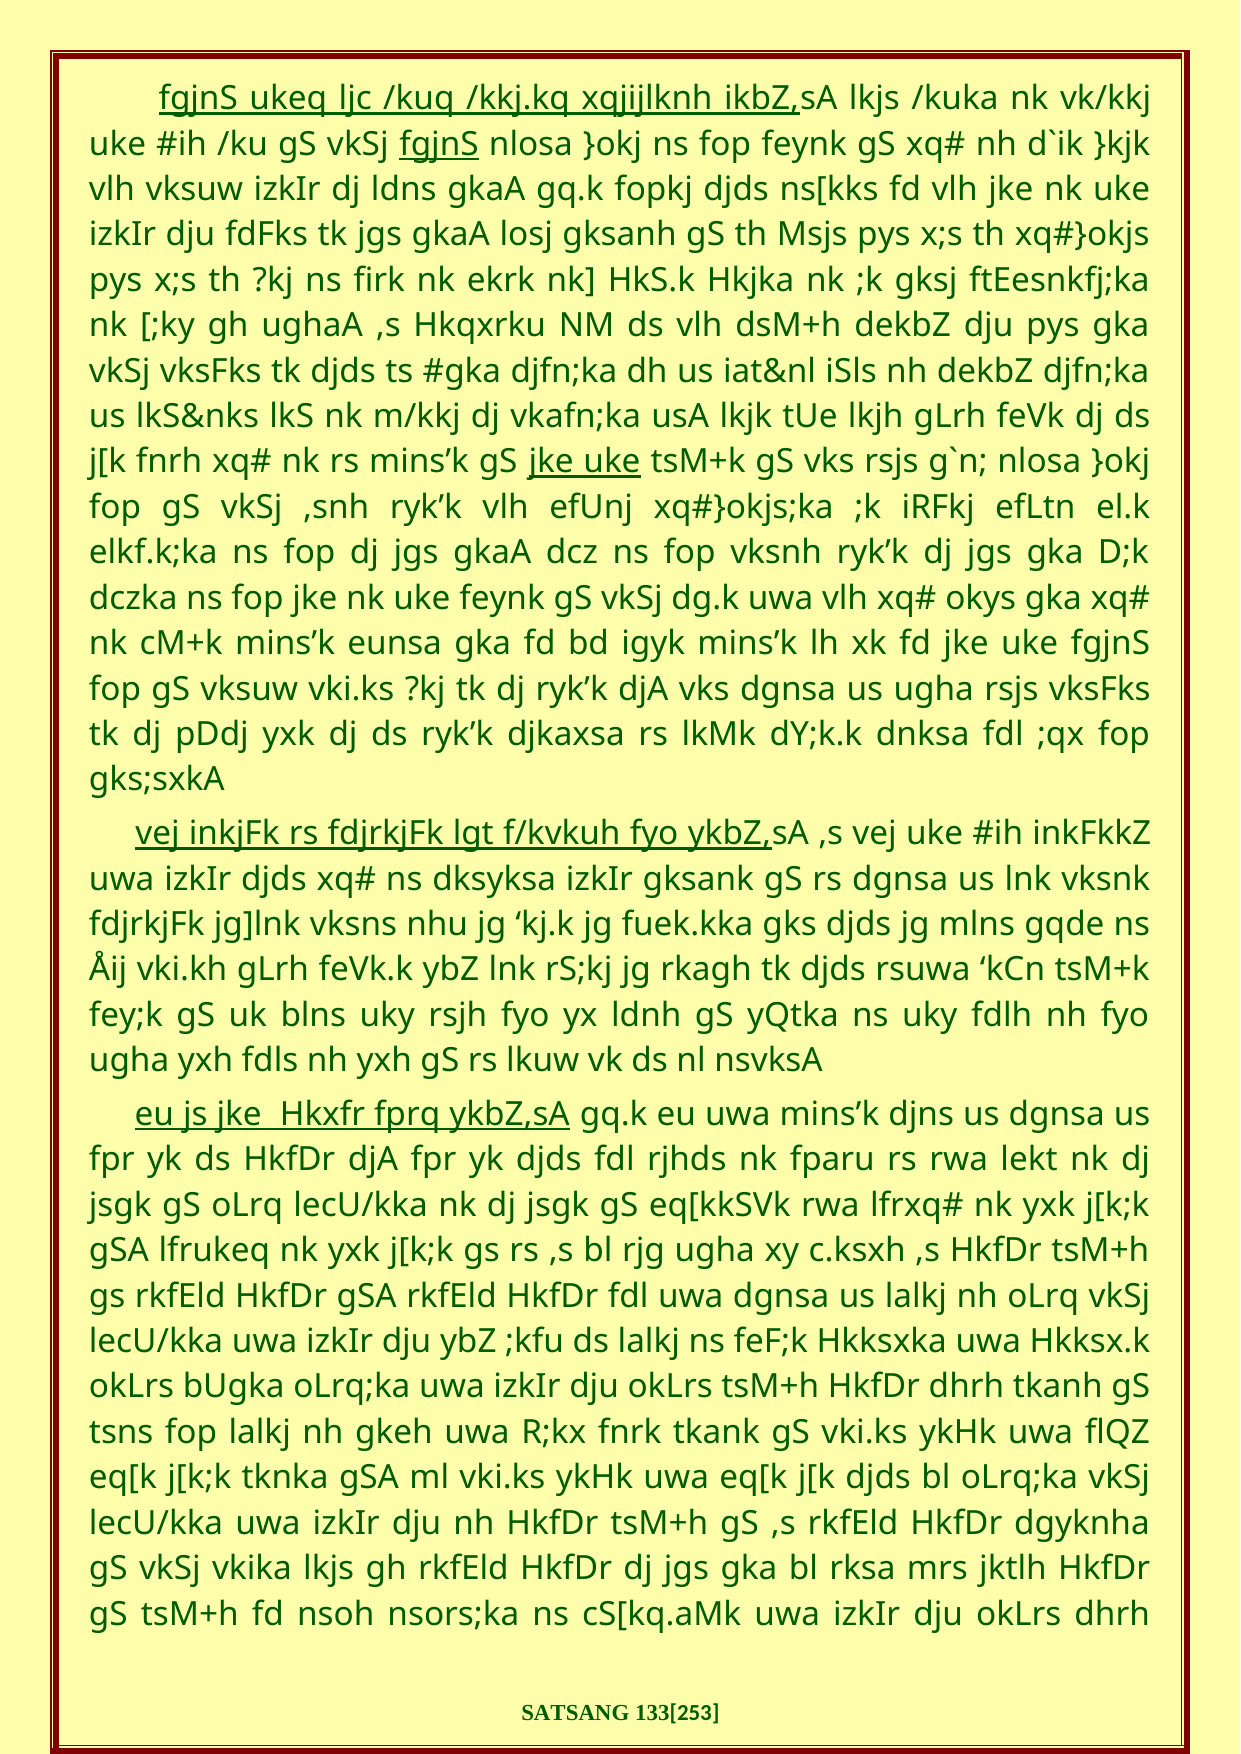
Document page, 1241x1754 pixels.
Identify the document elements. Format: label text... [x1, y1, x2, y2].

text fgjnS ukeq ljc /kuq /kkj.kq xqjijlknh ikbZ,sA lkjs /kuka nk vk/kkj uke #ih /ku gS vkSj fgjnS nlosa }okj ns fop feynk gS xq# nh d`ik }kjk vlh vksuw izkIr dj ldns gkaA gq.k fopkj djds ns[kks fd vlh jke nk uke izkIr dju fdFks tk jgs gkaA losj gksanh gS th Msjs pys x;s th xq#}okjs pys x;s th ?kj ns firk nk ekrk nk] HkS.k Hkjka nk ;k gksj ftEesnkfj;ka nk [;ky gh ughaA ,s Hkqxrku NM ds vlh dsM+h dekbZ dju pys gka vkSj vksFks tk djds ts #gka djfn;ka dh us iat&nl iSls nh dekbZ djfn;ka us lkS&nks lkS nk m/kkj dj vkafn;ka usA lkjk tUe lkjh gLrh feVk dj ds j[k fnrh xq# nk rs mins’k gS jke uke tsM+k gS vks rsjs g`n; nlosa }okj fop gS vkSj ,snh ryk’k vlh efUnj xq#}okjs;ka ;k iRFkj efLtn el.k elkf.k;ka ns fop dj jgs gkaA dcz ns fop vksnh ryk’k dj jgs gka D;k dczka ns fop jke nk uke feynk gS vkSj dg.k uwa vlh xq# okys gka xq# nk cM+k mins’k eunsa gka fd bd igyk mins’k lh xk fd jke uke fgjnS fop gS vksuw vki.ks ?kj tk dj ryk’k djA vks dgnsa us ugha rsjs vksFks tk dj pDdj yxk dj ds ryk’k djkaxsa rs lkMk dY;k.k dnksa fdl ;qx fop gks;sxkA [89, 74, 1152, 801]
text vej inkjFk rs fdjrkjFk lgt f/kvkuh fyo ykbZ,sA ,s vej uke #ih inkFkkZ uwa izkIr djds xq# ns dksyksa izkIr gksank gS rs dgnsa us lnk vksnk fdjrkjFk jg]lnk vksns nhu jg ‘kj.k jg fuek.kka gks djds jg mlns gqde ns Åij vki.kh gLrh feVk.k ybZ lnk rS;kj jg rkagh tk djds rsuwa ‘kCn tsM+k fey;k gS uk blns uky rsjh fyo yx ldnh gS yQtka ns uky fdlh nh fyo ugha yxh fdls nh yxh gS rs lkuw vk ds nl nsvksA [89, 809, 1152, 1081]
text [89, 1090, 1152, 1635]
